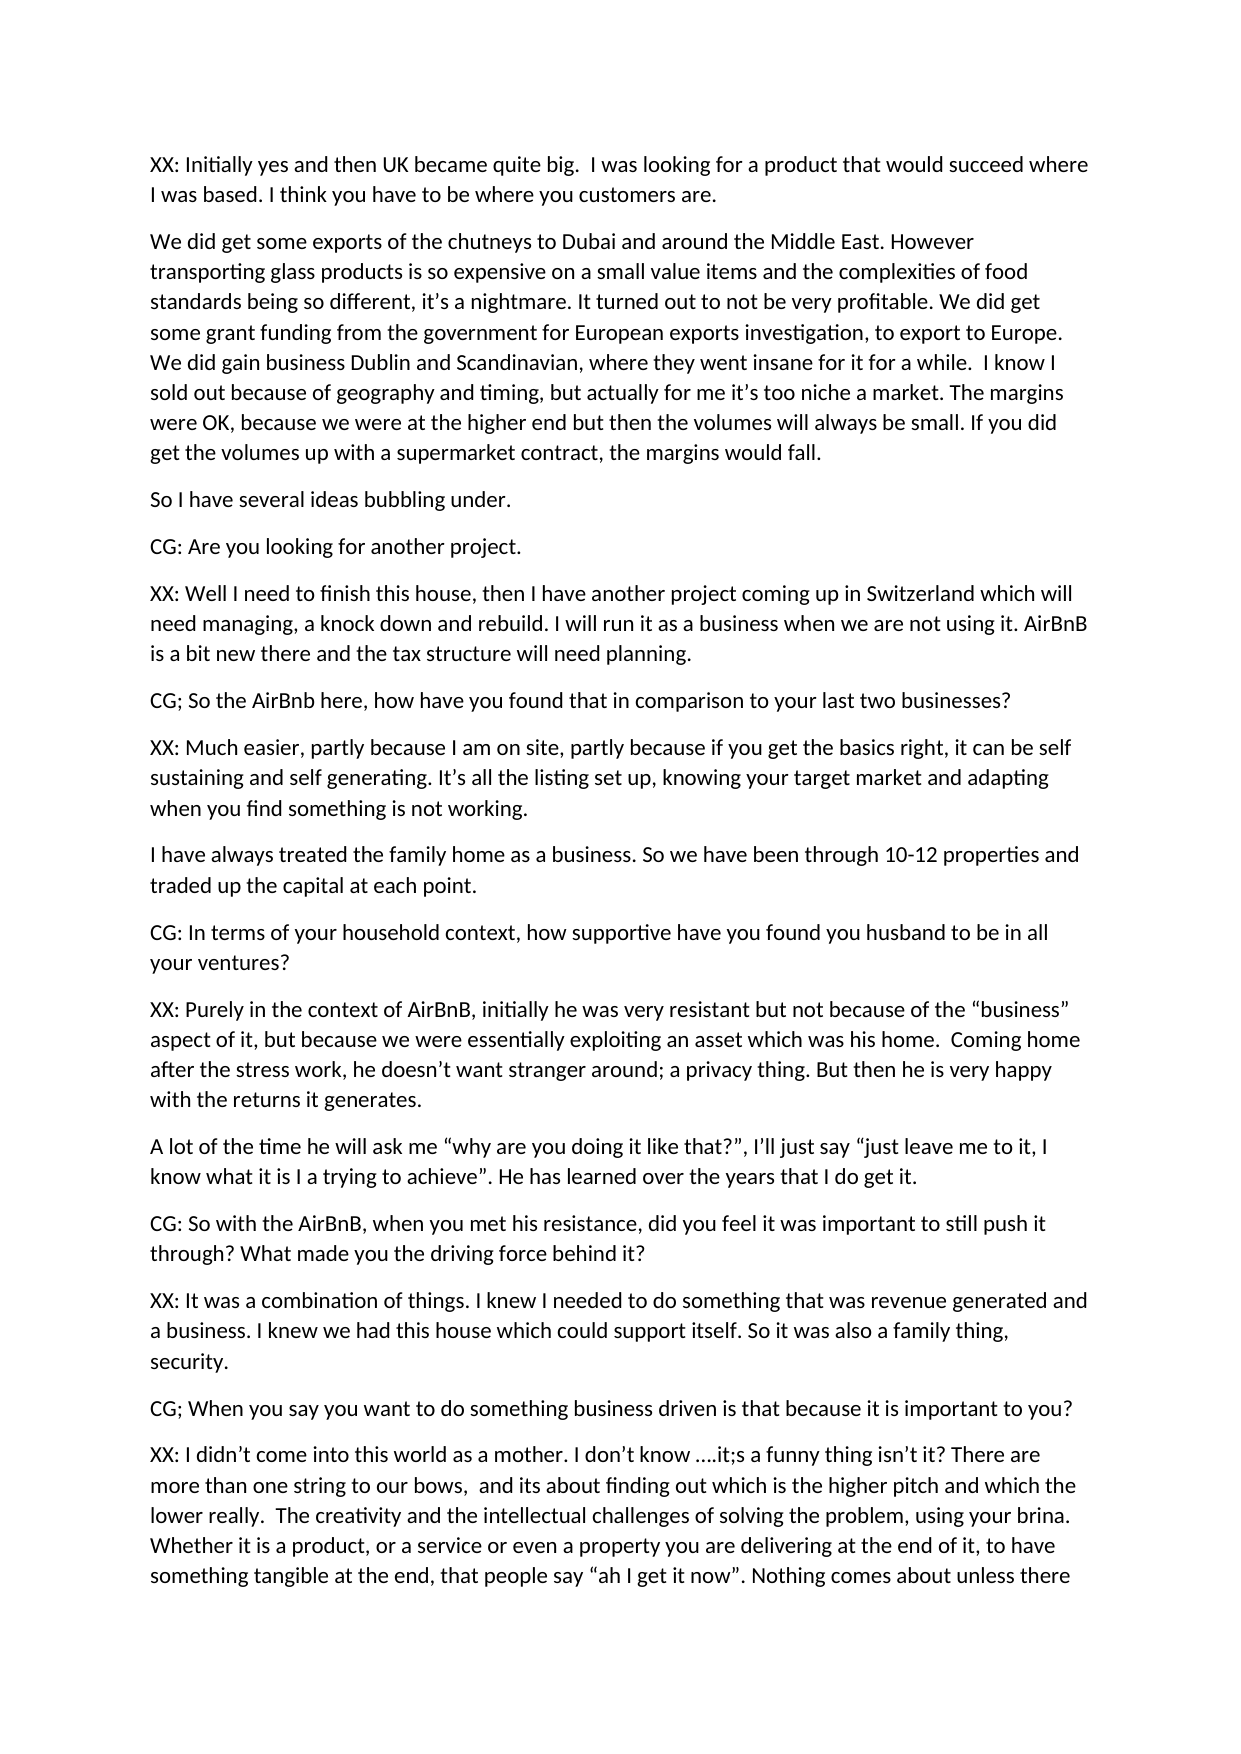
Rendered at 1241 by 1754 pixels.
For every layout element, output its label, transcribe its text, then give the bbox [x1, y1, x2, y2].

text XX: Well I need to finish this house, then I have another project coming up in Switzerland which will need managing, a knock down and rebuild. I will run it as a business when we are not using it. AirBnB is a bit new there and the tax structure will need planning. [150, 579, 1090, 668]
text A lot of the time he will ask me “why are you doing it like that?”, I’ll just say “just leave me to it, I know what it is I a trying to achieve”. He has learned over the years that I do get it. [150, 1132, 1090, 1191]
text CG: Are you looking for another project. [150, 532, 1090, 560]
text CG: So with the AirBnB, when you met his resistance, did you feel it was important to still push it through? What made you the driving force behind it? [150, 1209, 1090, 1268]
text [150, 1441, 1090, 1589]
text XX: Purely in the context of AirBnB, initially he was very resistant but not because of the “business” aspect of it, but because we were essentially exploiting an asset which was his home. Coming home after the stress work, he doesn’t want stranger around; a privacy thing. But then he is very happy with the returns it generates. [150, 995, 1090, 1113]
text CG: In terms of your household context, how supportive have you found you husband to be in all your ventures? [150, 918, 1090, 976]
text XX: Initially yes and then UK became quite big. I was looking for a product that would succeed where I was based. I think you have to be where you customers are. [150, 150, 1090, 208]
text CG; So the AirBnb here, how have you found that in comparison to your last two businesses? [150, 686, 1090, 714]
text CG; When you say you want to do something business driven is that because it is important to you? [150, 1394, 1090, 1422]
text XX: It was a combination of things. I knew I needed to do something that was revenue generated and a business. I knew we had this house which could support itself. So it was also a family thing, security. [150, 1286, 1090, 1375]
text We did get some exports of the chutneys to Dubai and around the Middle East. However transporting glass products is so expensive on a small value items and the complexities of food standards being so different, it’s a nightmare. It turned out to not be very profitable. We did get some grant funding from the government for European exports investigation, to export to Europe. We did gain business Dublin and Scandinavian, where they went insane for it for a while. I know I sold out because of geography and timing, but actually for me it’s too niche a market. The margins were OK, because we were at the higher end but then the volumes will always be small. If you did get the volumes up with a supermarket contract, the margins would fall. [150, 227, 1090, 467]
text So I have several ideas bubbling under. [150, 485, 1090, 513]
text XX: Much easier, partly because I am on site, partly because if you get the basics right, it can be self sustaining and self generating. It’s all the listing set up, knowing your target market and adapting when you find something is not working. [150, 733, 1090, 822]
text I have always treated the family home as a business. So we have been through 10-12 properties and traded up the capital at each point. [150, 841, 1090, 899]
